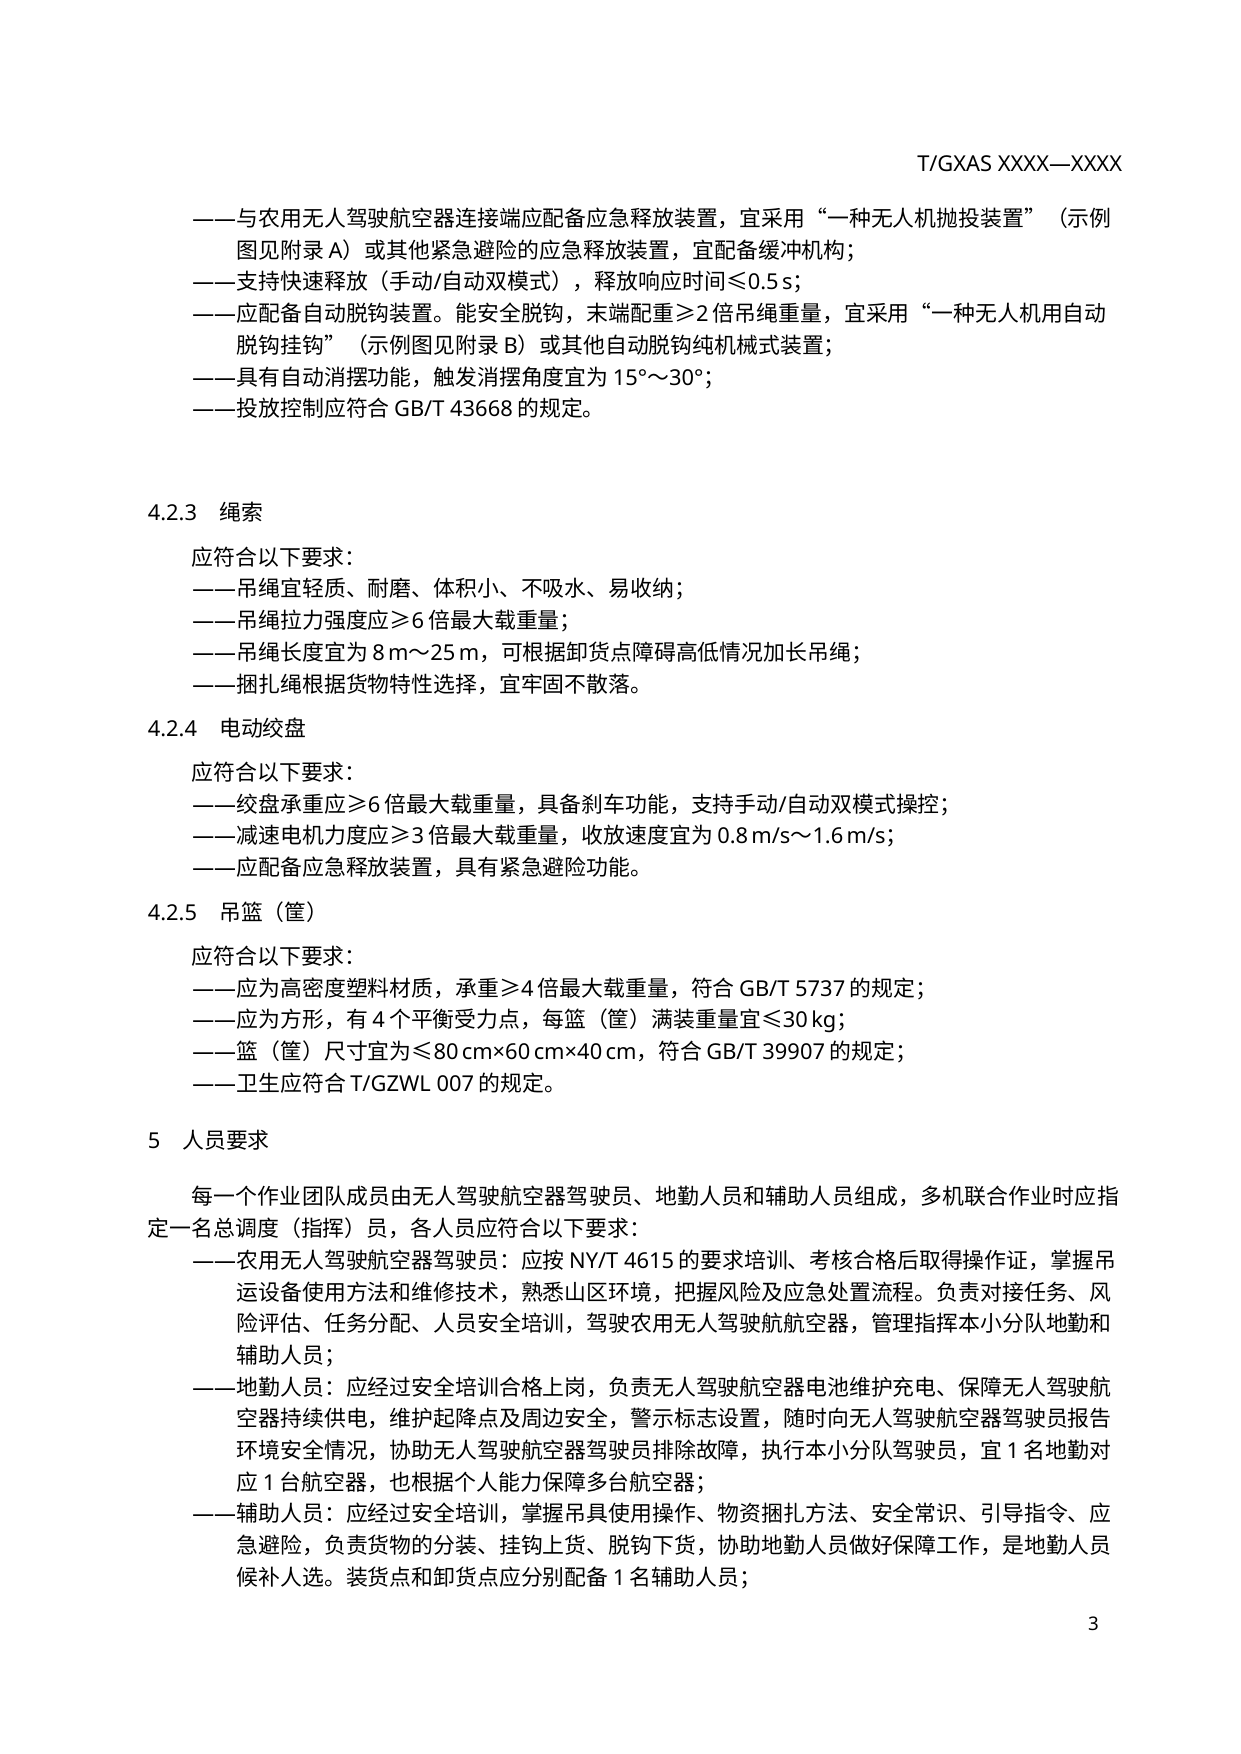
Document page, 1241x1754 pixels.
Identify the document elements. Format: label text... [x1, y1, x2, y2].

text 应符合以下要求： [148, 939, 1122, 971]
text 卫生应符合T/GZWL 007的规定。 [192, 1066, 1122, 1098]
text 应为方形，有4个平衡受力点，每篮（筐）满装重量宜≤30 kg； [192, 1002, 1122, 1034]
text 减速电机力度应≥3倍最大载重量，收放速度宜为0.8 m/s～1.6 m/s； [192, 818, 1122, 850]
text 应符合以下要求： [148, 539, 1122, 571]
text 与农用无人驾驶航空器连接端应配备应急释放装置，宜采用“一种无人机抛投装置”（示例图见附录A）或其他紧急避险的应急释放装置，宜配备缓冲机构； [192, 201, 1122, 264]
text 应配备自动脱钩装置。能安全脱钩，末端配重≥2倍吊绳重量，宜采用“一种无人机用自动脱钩挂钩”（示例图见附录B）或其他自动脱钩纯机械式装置； [192, 296, 1122, 360]
text 吊绳宜轻质、耐磨、体积小、不吸水、易收纳； [192, 571, 1122, 603]
text 绞盘承重应≥6倍最大载重量，具备刹车功能，支持手动/自动双模式操控； [192, 787, 1122, 818]
text 篮（筐）尺寸宜为≤80 cm×60 cm×40 cm，符合GB/T 39907的规定； [192, 1034, 1122, 1066]
text 支持快速释放（手动/自动双模式），释放响应时间≤0.5 s； [192, 264, 1122, 296]
text 应配备应急释放装置，具有紧急避险功能。 [192, 850, 1122, 882]
text 辅助人员：应经过安全培训，掌握吊具使用操作、物资捆扎方法、安全常识、引导指令、应急避险，负责货物的分装、挂钩上货、脱钩下货，协助地勤人员做好保障工作，是地勤人员候补人选。装货点和卸货点应分别配备1名辅助人员； [192, 1496, 1122, 1592]
text 每一个作业团队成员由无人驾驶航空器驾驶员、地勤人员和辅助人员组成，多机联合作业时应指定一名总调度（指挥）员，各人员应符合以下要求： [148, 1179, 1122, 1243]
text 绳索 [148, 495, 1122, 527]
text 吊绳拉力强度应≥6倍最大载重量； [192, 603, 1122, 635]
text 吊绳长度宜为8 m～25 m，可根据卸货点障碍高低情况加长吊绳； [192, 635, 1122, 667]
text 吊篮（筐） [148, 894, 1122, 926]
text 应符合以下要求： [148, 755, 1122, 787]
text 具有自动消摆功能，触发消摆角度宜为15°～30°； [192, 360, 1122, 391]
text 投放控制应符合GB/T 43668的规定。 [192, 391, 1122, 423]
text 电动绞盘 [148, 711, 1122, 743]
text 应为高密度塑料材质，承重≥4倍最大载重量，符合GB/T 5737的规定； [192, 971, 1122, 1002]
text 农用无人驾驶航空器驾驶员：应按NY/T 4615的要求培训、考核合格后取得操作证，掌握吊运设备使用方法和维修技术，熟悉山区环境，把握风险及应急处置流程。负责对接任务、风险评估、任务分配、人员安全培训，驾驶农用无人驾驶航航空器，管理指挥本小分队地勤和辅助人员； [192, 1243, 1122, 1369]
text 人员要求 [148, 1123, 1122, 1154]
text 地勤人员：应经过安全培训合格上岗，负责无人驾驶航空器电池维护充电、保障无人驾驶航空器持续供电，维护起降点及周边安全，警示标志设置，随时向无人驾驶航空器驾驶员报告环境安全情况，协助无人驾驶航空器驾驶员排除故障，执行本小分队驾驶员，宜1名地勤对应1台航空器，也根据个人能力保障多台航空器； [192, 1369, 1122, 1496]
text 捆扎绳根据货物特性选择，宜牢固不散落。 [192, 667, 1122, 698]
